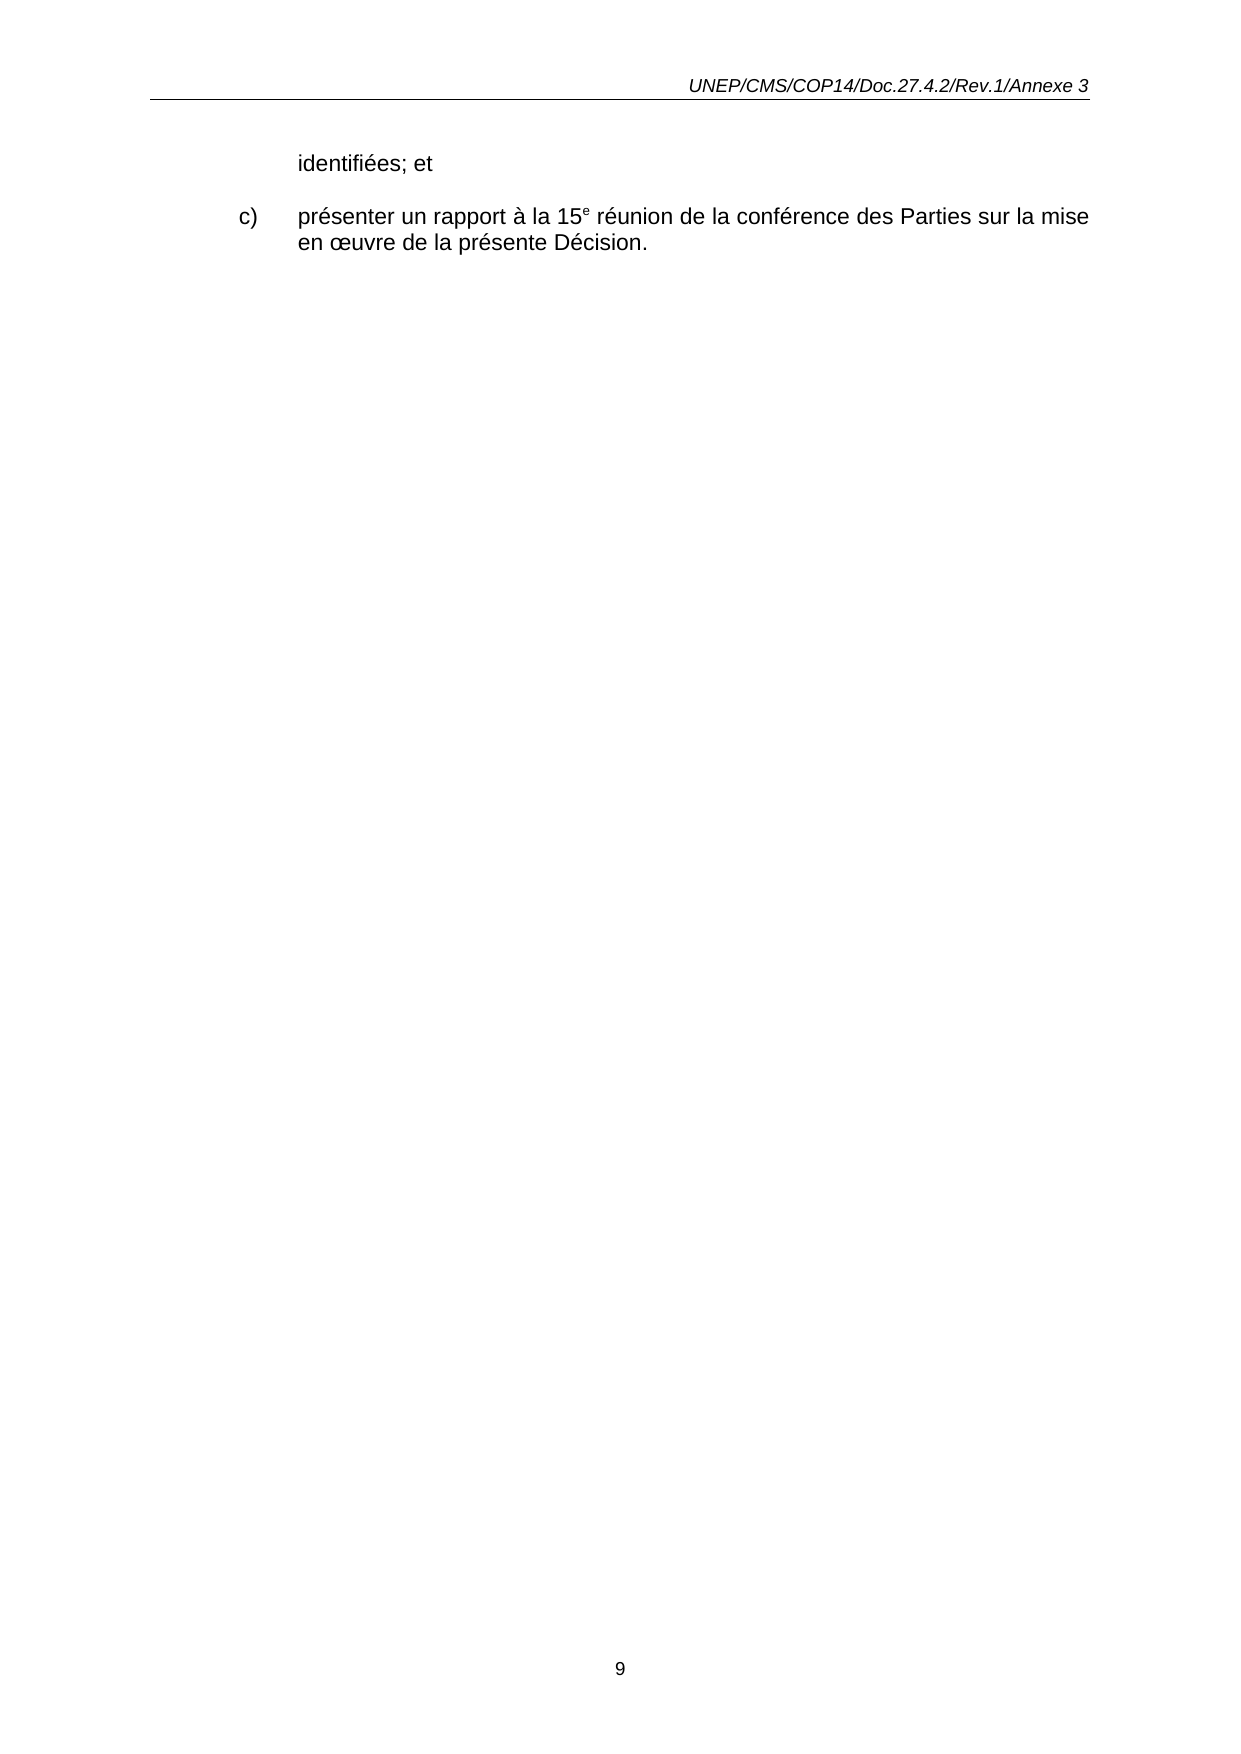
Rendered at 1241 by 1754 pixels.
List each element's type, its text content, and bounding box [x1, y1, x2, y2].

list présenter un rapport à la 15e réunion de la conférence des Parties sur la mise en œuvre de la présente Décision. [239, 203, 1090, 255]
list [239, 150, 1090, 176]
